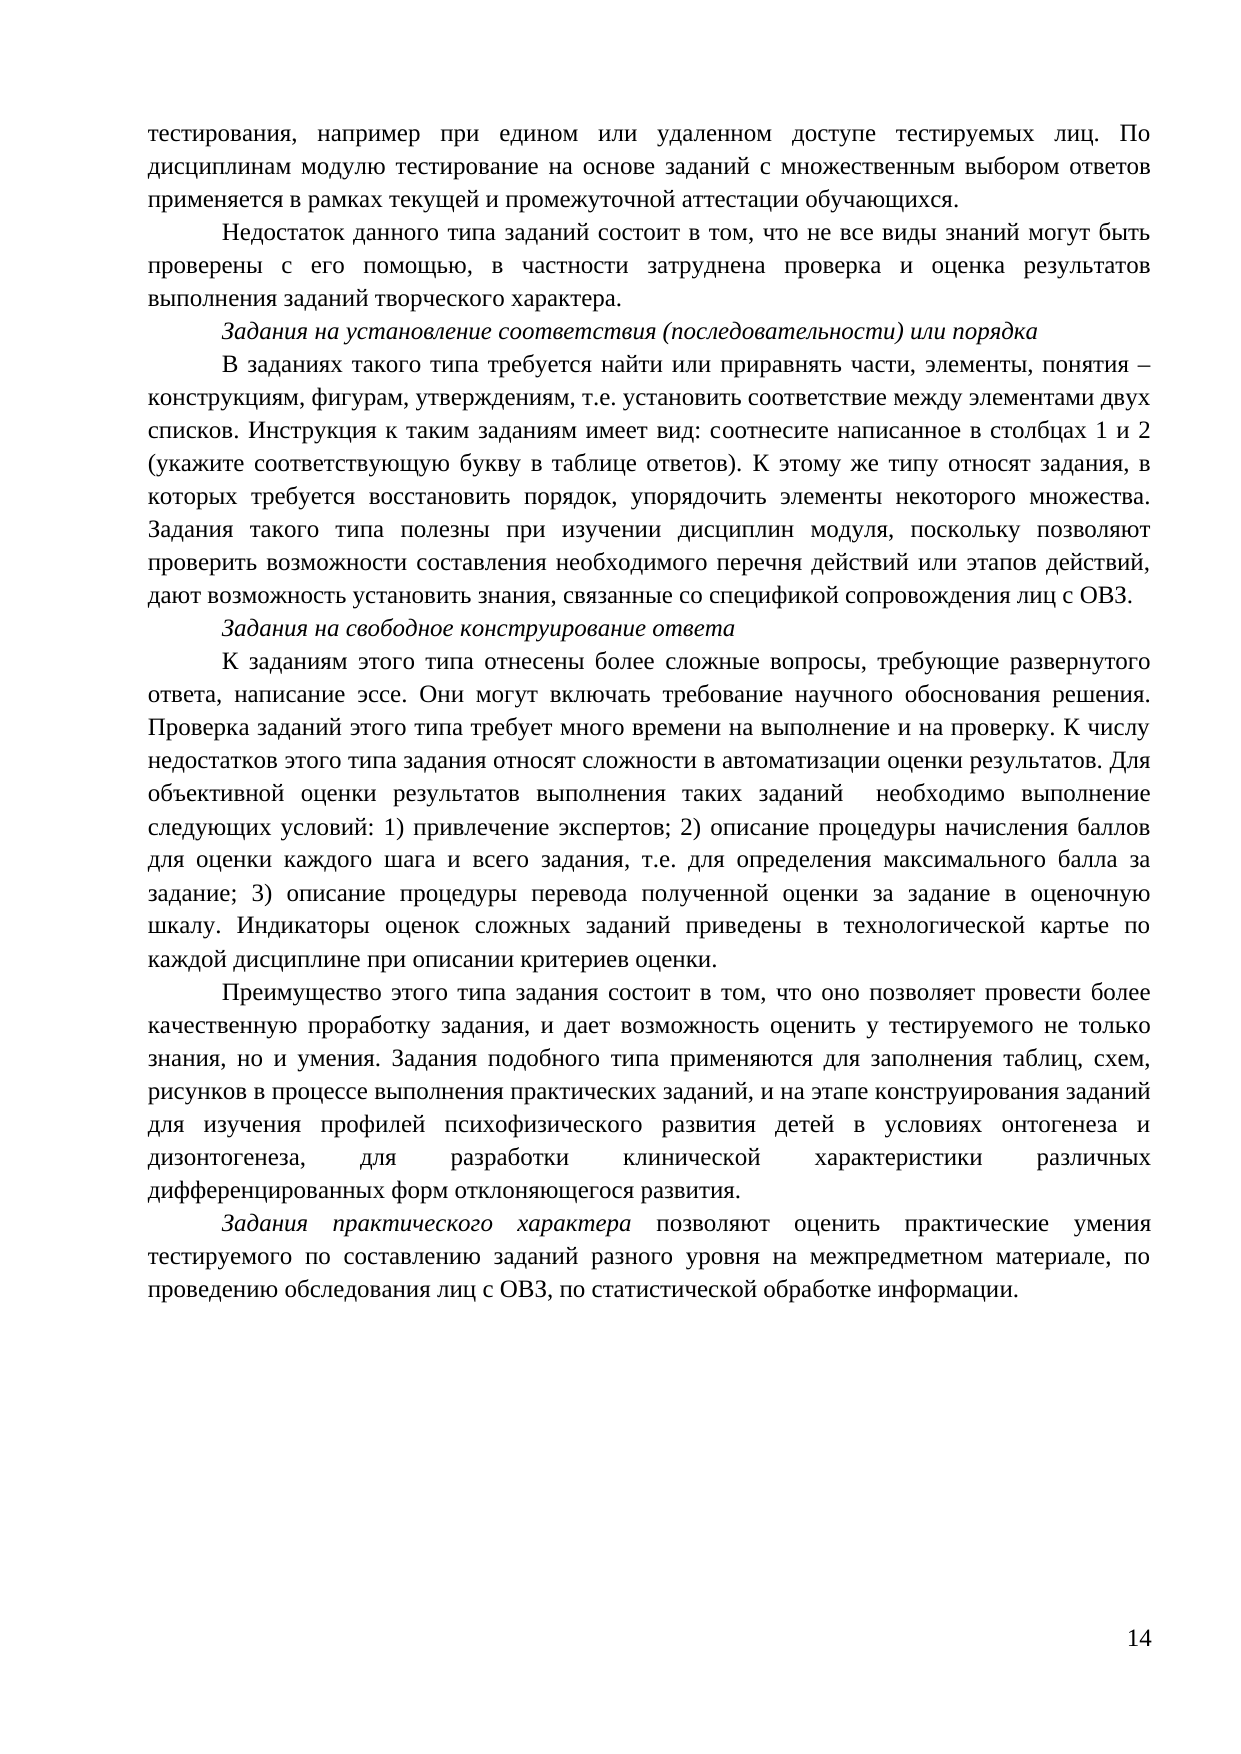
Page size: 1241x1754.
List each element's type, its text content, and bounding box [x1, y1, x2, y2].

text Преимущество этого типа задания состоит в том, что оно позволяет провести более качественную проработку задания, и дает возможность оценить у тестируемого не только знания, но и умения. Задания подобного типа применяются для заполнения таблиц, схем, рисунков в процессе выполнения практических заданий, и на этапе конструирования заданий для изучения профилей психофизического развития детей в условиях онтогенеза и дизонтогенеза, для разработки клинической характеристики различных дифференцированных форм отклоняющегося развития. [148, 977, 1152, 1203]
text В заданиях такого типа требуется найти или приравнять части, элементы, понятия – конструкциям, фигурам, утверждениям, т.е. установить соответствие между элементами двух списков. Инструкция к таким заданиям имеет вид: соотнесите написанное в столбцах 1 и 2 (укажите соответствующую букву в таблице ответов). К этому же типу относят задания, в которых требуется восстановить порядок, упорядочить элементы некоторого множества. Задания такого типа полезны при изучении дисциплин модуля, поскольку позволяют проверить возможности составления необходимого перечня действий или этапов действий, дают возможность установить знания, связанные со спецификой сопровождения лиц с ОВЗ. [148, 349, 1152, 609]
text Недостаток данного типа заданий состоит в том, что не все виды знаний могут быть проверены с его помощью, в частности затруднена проверка и оценка результатов выполнения заданий творческого характера. [148, 217, 1152, 312]
text Задания на свободное конструирование ответа [148, 613, 1152, 642]
text Задания на установление соответствия (последовательности) или порядка [148, 316, 1152, 345]
text Задания практического характера позволяют оценить практические умения тестируемого по составлению заданий разного уровня на межпредметном материале, по проведению обследования лиц с ОВЗ, по статистической обработке информации. [148, 1208, 1152, 1303]
text К заданиям этого типа отнесены более сложные вопросы, требующие развернутого ответа, написание эссе. Они могут включать требование научного обоснования решения. Проверка заданий этого типа требует много времени на выполнение и на проверку. К числу недостатков этого типа задания относят сложности в автоматизации оценки результатов. Для объективной оценки результатов выполнения таких заданий необходимо выполнение следующих условий: 1) привлечение экспертов; 2) описание процедуры начисления баллов для оценки каждого шага и всего задания, т.е. для определения максимального балла за задание; 3) описание процедуры перевода полученной оценки за задание в оценочную шкалу. Индикаторы оценок сложных заданий приведены в технологической картье по каждой дисциплине при описании критериев оценки. [148, 646, 1152, 972]
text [148, 118, 1152, 213]
